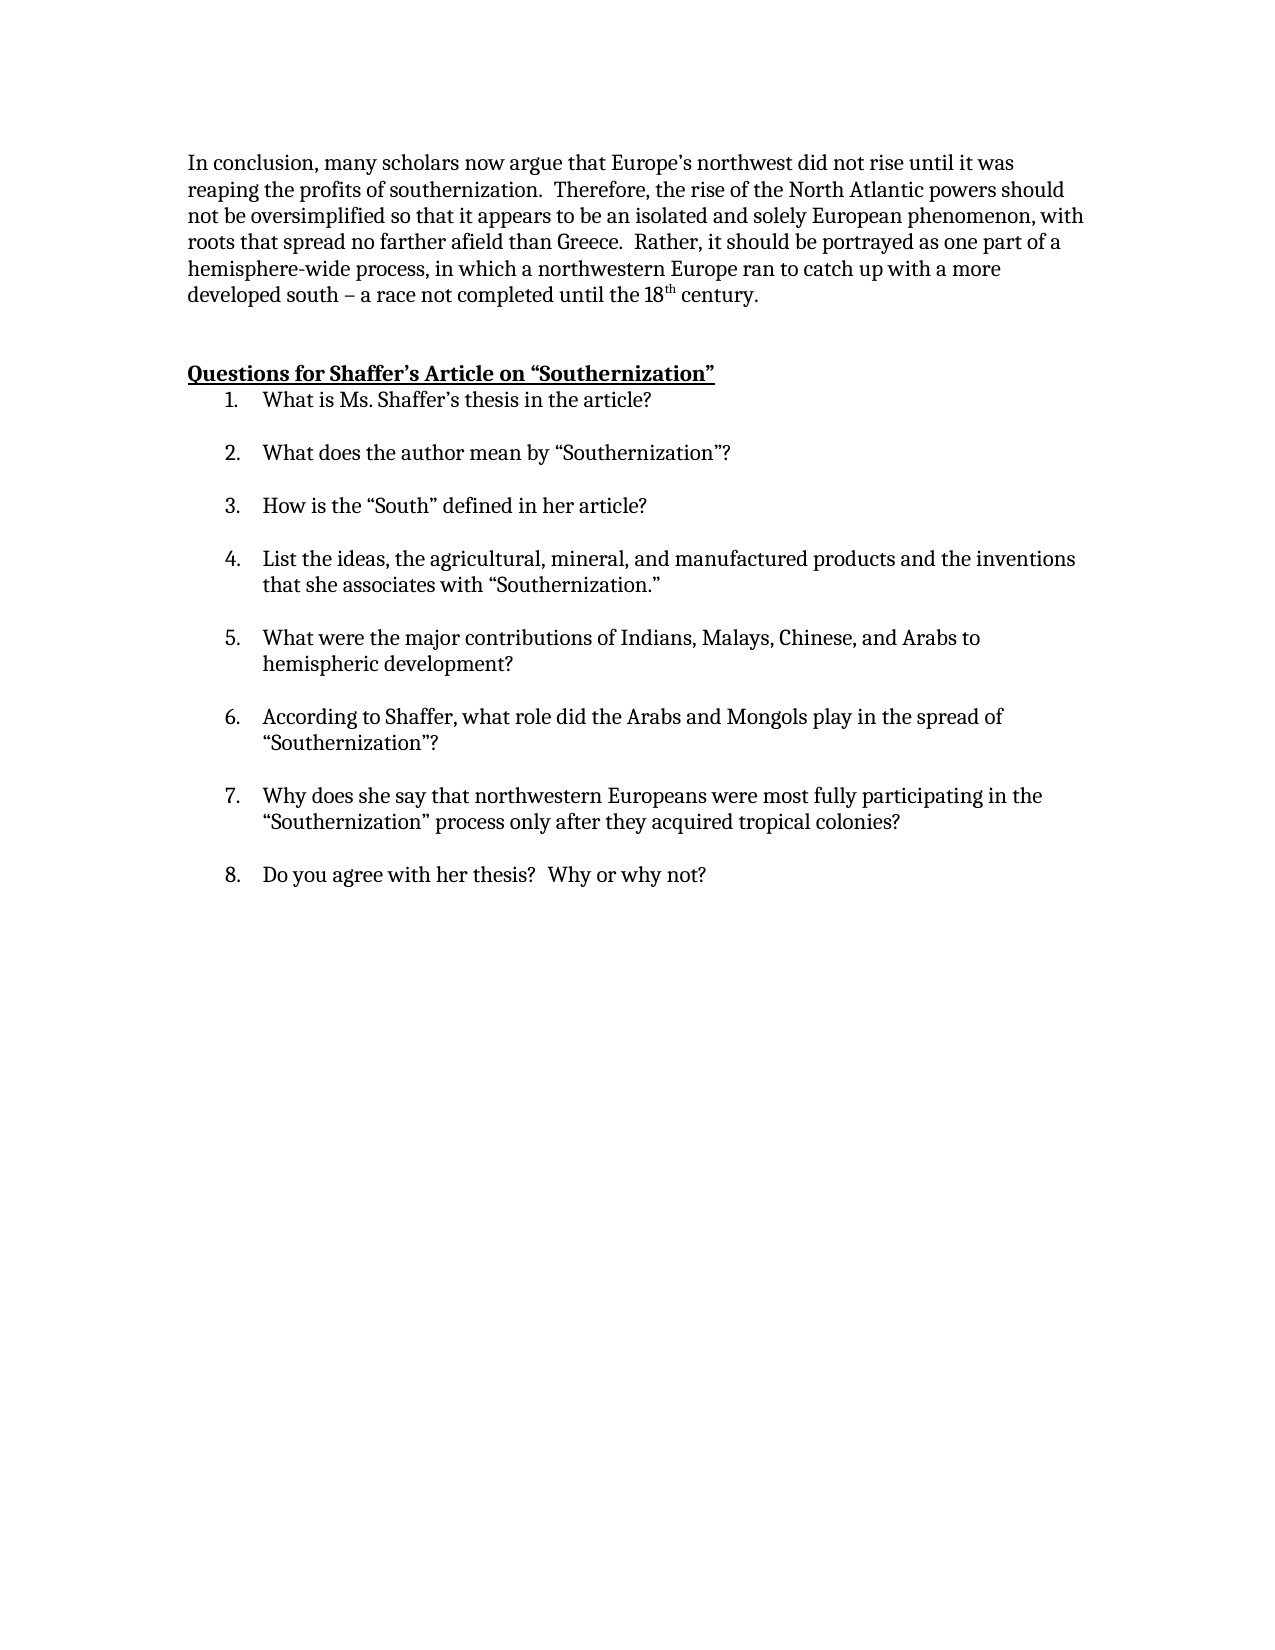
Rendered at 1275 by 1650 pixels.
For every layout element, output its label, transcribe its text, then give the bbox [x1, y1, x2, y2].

list Do you agree with her thesis? Why or why not? [225, 862, 1087, 888]
text In conclusion, many scholars now argue that Europe’s northwest did not rise until it was reaping the profits of southernization. Therefore, the rise of the North Atlantic powers should not be oversimplified so that it appears to be an isolated and solely European phenomenon, with roots that spread no farther afield than Greece. Rather, it should be portrayed as one part of a hemisphere-wide process, in which a northwestern Europe ran to catch up with a more developed south – a race not completed until the 18th century. [187, 150, 1087, 308]
list List the ideas, the agricultural, mineral, and manufactured products and the inventions that she associates with “Southernization.” [225, 545, 1087, 598]
list How is the “South” defined in her article? [225, 493, 1087, 519]
text Questions for Shaffer’s Article on “Southernization” [187, 361, 1087, 387]
list According to Shaffer, what role did the Arabs and Mongols play in the spread of “Southernization”? [225, 703, 1087, 756]
list What were the major contributions of Indians, Malays, Chinese, and Arabs to hemispheric development? [225, 624, 1087, 677]
list What does the author mean by “Southernization”? [225, 440, 1087, 466]
list What is Ms. Shaffer’s thesis in the article? [225, 387, 1087, 413]
list Why does she say that northwestern Europeans were most fully participating in the “Southernization” process only after they acquired tropical colonies? [225, 782, 1087, 835]
